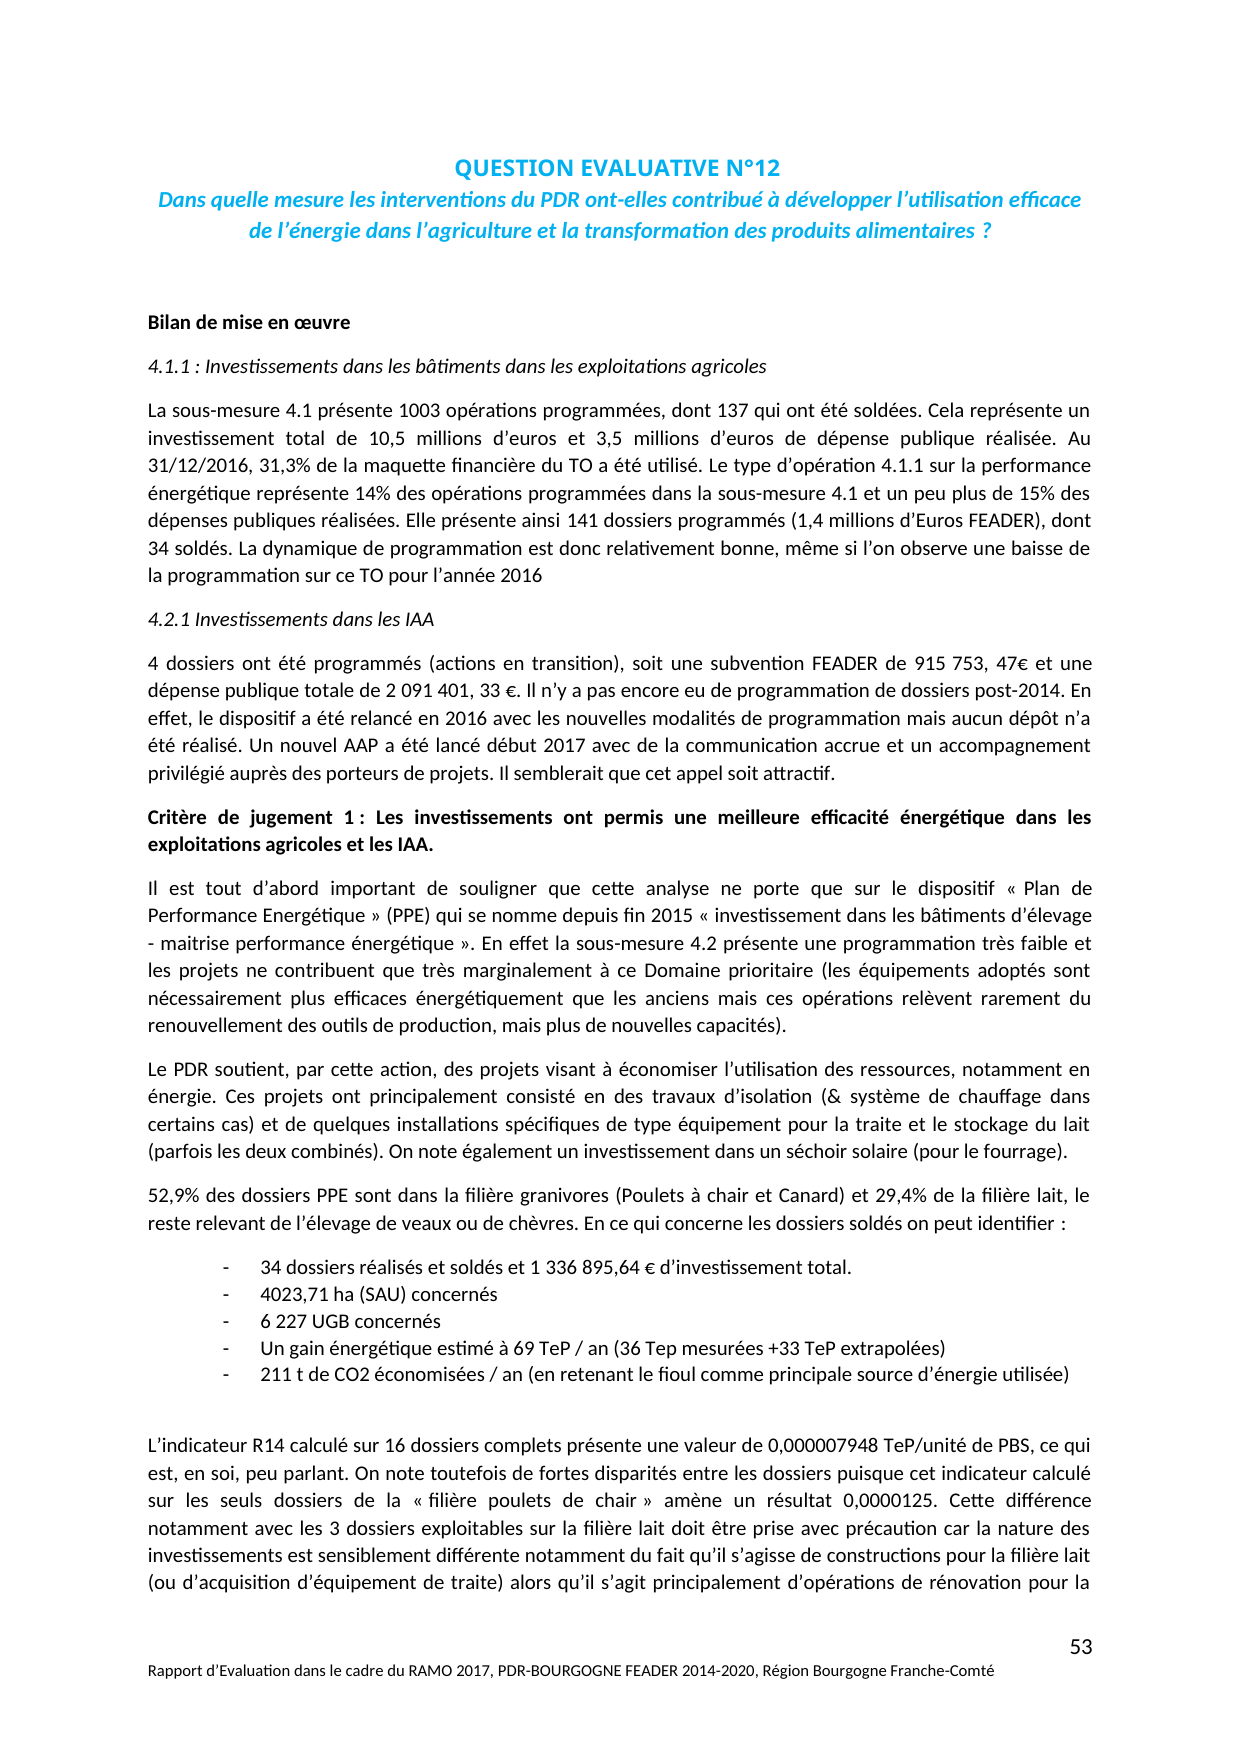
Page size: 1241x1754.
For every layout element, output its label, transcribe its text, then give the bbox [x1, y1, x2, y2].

list 211 t de CO2 économisées / an (en retenant le fioul comme principale source d’énergie utilisée) [223, 1362, 1092, 1387]
subtitle QUESTION EVALUATIVE N°12 [148, 152, 1092, 183]
text 4 dossiers ont été programmés (actions en transition), soit une subvention FEADER de 915 753, 47€ et une dépense publique totale de 2 091 401, 33 €. Il n’y a pas encore eu de programmation de dossiers post-2014. En effet, le dispositif a été relancé en 2016 avec les nouvelles modalités de programmation mais aucun dépôt n’a été réalisé. Un nouvel AAP a été lancé début 2017 avec de la communication accrue et un accompagnement privilégié auprès des porteurs de projets. Il semblerait que cet appel soit attractif. [148, 650, 1092, 785]
list Un gain énergétique estimé à 69 TeP / an (36 Tep mesurées +33 TeP extrapolées) [223, 1335, 1092, 1360]
text Bilan de mise en œuvre [148, 309, 1092, 335]
text La sous-mesure 4.1 présente 1003 opérations programmées, dont 137 qui ont été soldées. Cela représente un investissement total de 10,5 millions d’euros et 3,5 millions d’euros de dépense publique réalisée. Au 31/12/2016, 31,3% de la maquette financière du TO a été utilisé. Le type d’opération 4.1.1 sur la performance énergétique représente 14% des opérations programmées dans la sous-mesure 4.1 et un peu plus de 15% des dépenses publiques réalisées. Elle présente ainsi 141 dossiers programmés (1,4 millions d’Euros FEADER), dont 34 soldés. La dynamique de programmation est donc relativement bonne, même si l’on observe une baisse de la programmation sur ce TO pour l’année 2016 [148, 398, 1092, 587]
text Dans quelle mesure les interventions du PDR ont-elles contribué à développer l’utilisation efficace de l’énergie dans l’agriculture et la transformation des produits alimentaires ? [148, 186, 1092, 244]
list 4023,71 ha (SAU) concernés [223, 1281, 1092, 1306]
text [148, 1432, 1092, 1595]
text Critère de jugement 1 : Les investissements ont permis une meilleure efficacité énergétique dans les exploitations agricoles et les IAA. [148, 804, 1092, 857]
text Le PDR soutient, par cette action, des projets visant à économiser l’utilisation des ressources, notamment en énergie. Ces projets ont principalement consisté en des travaux d’isolation (& système de chauffage dans certains cas) et de quelques installations spécifiques de type équipement pour la traite et le stockage du lait (parfois les deux combinés). On note également un investissement dans un séchoir solaire (pour le fourrage). [148, 1056, 1092, 1164]
text Il est tout d’abord important de souligner que cette analyse ne porte que sur le dispositif « Plan de Performance Energétique » (PPE) qui se nomme depuis fin 2015 « investissement dans les bâtiments d’élevage - maitrise performance énergétique ». En effet la sous-mesure 4.2 présente une programmation très faible et les projets ne contribuent que très marginalement à ce Domaine prioritaire (les équipements adoptés sont nécessairement plus efficaces énergétiquement que les anciens mais ces opérations relèvent rarement du renouvellement des outils de production, mais plus de nouvelles capacités). [148, 875, 1092, 1038]
text 52,9% des dossiers PPE sont dans la filière granivores (Poulets à chair et Canard) et 29,4% de la filière lait, le reste relevant de l’élevage de veaux ou de chèvres. En ce qui concerne les dossiers soldés on peut identifier : [148, 1183, 1092, 1235]
list 6 227 UGB concernés [223, 1308, 1092, 1333]
text 4.2.1 Investissements dans les IAA [148, 606, 1092, 632]
text 4.1.1 : Investissements dans les bâtiments dans les exploitations agricoles [148, 354, 1092, 379]
list 34 dossiers réalisés et soldés et 1 336 895,64 € d’investissement total. [223, 1254, 1092, 1279]
